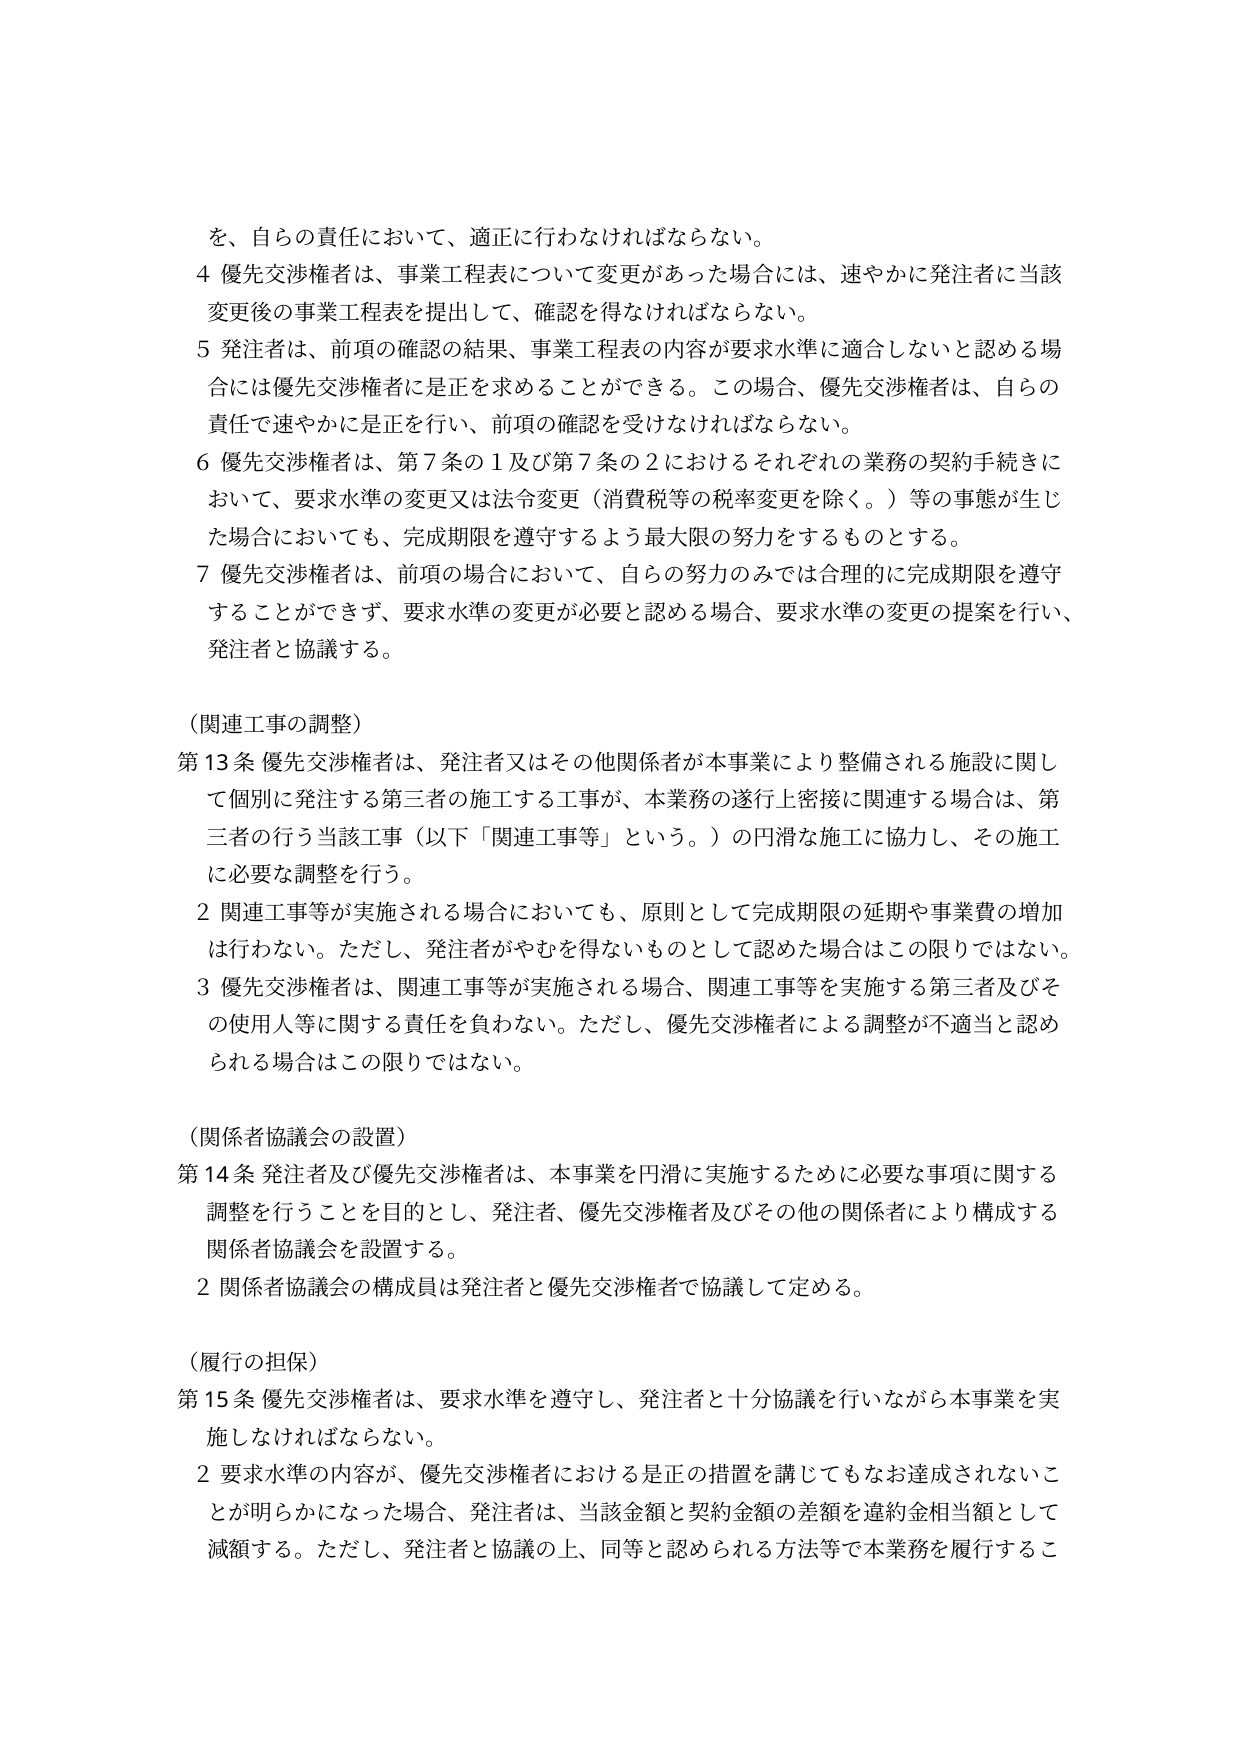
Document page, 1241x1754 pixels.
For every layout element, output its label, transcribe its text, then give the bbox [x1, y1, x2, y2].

text 第14条 発注者及び優先交渉権者は、本事業を円滑に実施するために必要な事項に関する調整を行うことを目的とし、発注者、優先交渉権者及びその他の関係者により構成する関係者協議会を設置する。 [177, 1154, 1063, 1267]
text ２ 関係者協議会の構成員は発注者と優先交渉権者で協議して定める。 [192, 1267, 1063, 1304]
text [192, 1454, 1063, 1567]
text ６ 優先交渉権者は、第７条の１及び第７条の２におけるそれぞれの業務の契約手続きにおいて、要求水準の変更又は法令変更（消費税等の税率変更を除く。）等の事態が生じた場合においても、完成期限を遵守するよう最大限の努力をするものとする。 [192, 442, 1063, 554]
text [192, 217, 1063, 254]
text （関係者協議会の設置） [177, 1117, 1063, 1154]
text ４ 優先交渉権者は、事業工程表について変更があった場合には、速やかに発注者に当該変更後の事業工程表を提出して、確認を得なければならない。 [192, 254, 1063, 329]
text ２ 関連工事等が実施される場合においても、原則として完成期限の延期や事業費の増加は行わない。ただし、発注者がやむを得ないものとして認めた場合はこの限りではない。 [192, 892, 1063, 967]
text （履行の担保） [177, 1342, 1063, 1379]
text 第13条 優先交渉権者は、発注者又はその他関係者が本事業により整備される施設に関して個別に発注する第三者の施工する工事が、本業務の遂行上密接に関連する場合は、第三者の行う当該工事（以下「関連工事等」という。）の円滑な施工に協力し、その施工に必要な調整を行う。 [177, 742, 1063, 892]
text 第15条 優先交渉権者は、要求水準を遵守し、発注者と十分協議を行いながら本事業を実施しなければならない。 [177, 1379, 1063, 1454]
text ７ 優先交渉権者は、前項の場合において、自らの努力のみでは合理的に完成期限を遵守することができず、要求水準の変更が必要と認める場合、要求水準の変更の提案を行い、発注者と協議する。 [192, 554, 1063, 667]
text ５ 発注者は、前項の確認の結果、事業工程表の内容が要求水準に適合しないと認める場合には優先交渉権者に是正を求めることができる。この場合、優先交渉権者は、自らの責任で速やかに是正を行い、前項の確認を受けなければならない。 [192, 329, 1063, 442]
text （関連工事の調整） [177, 704, 1063, 742]
text ３ 優先交渉権者は、関連工事等が実施される場合、関連工事等を実施する第三者及びその使用人等に関する責任を負わない。ただし、優先交渉権者による調整が不適当と認められる場合はこの限りではない。 [192, 967, 1063, 1079]
